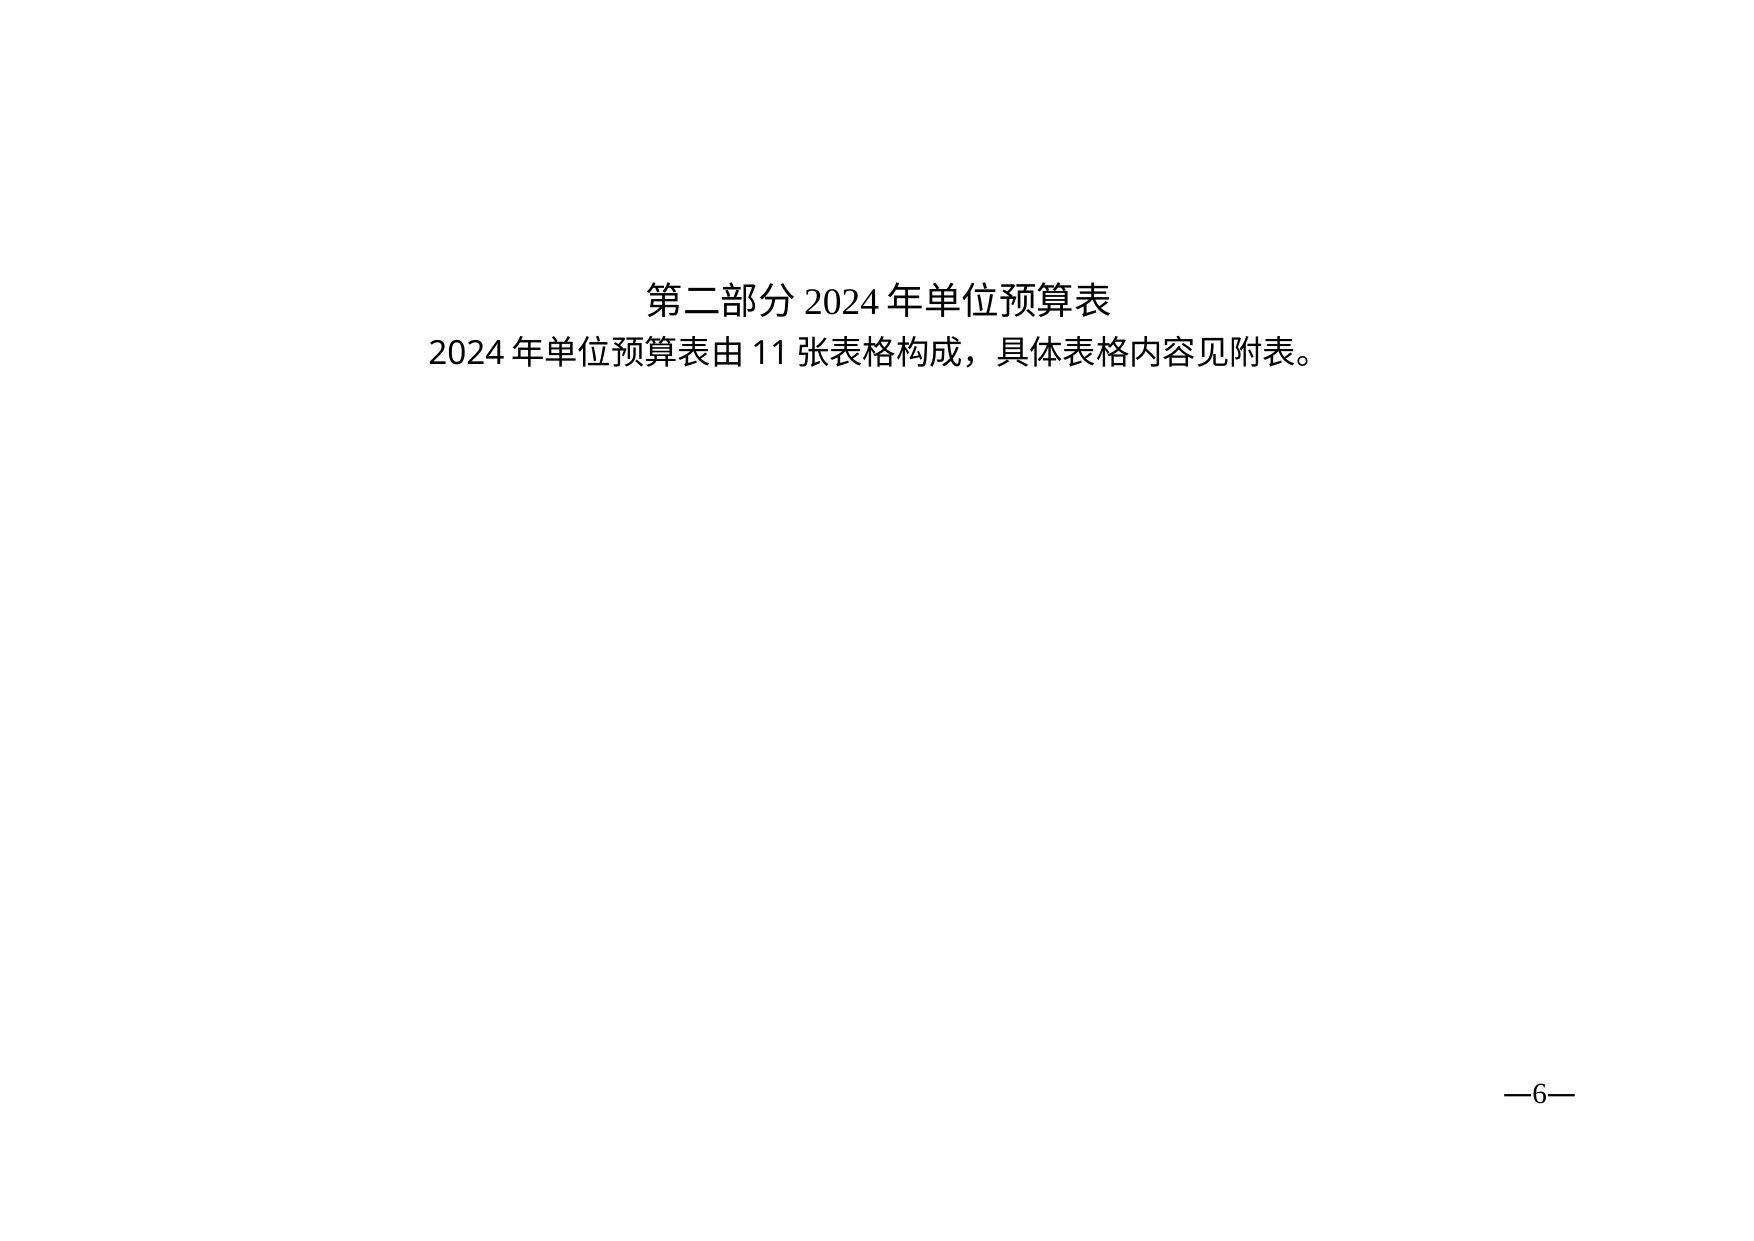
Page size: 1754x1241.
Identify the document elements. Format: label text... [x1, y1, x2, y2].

text 第二部分 2024年单位预算表 [162, 268, 1594, 326]
text 2024年单位预算表由11张表格构成，具体表格内容见附表。 [162, 326, 1594, 374]
